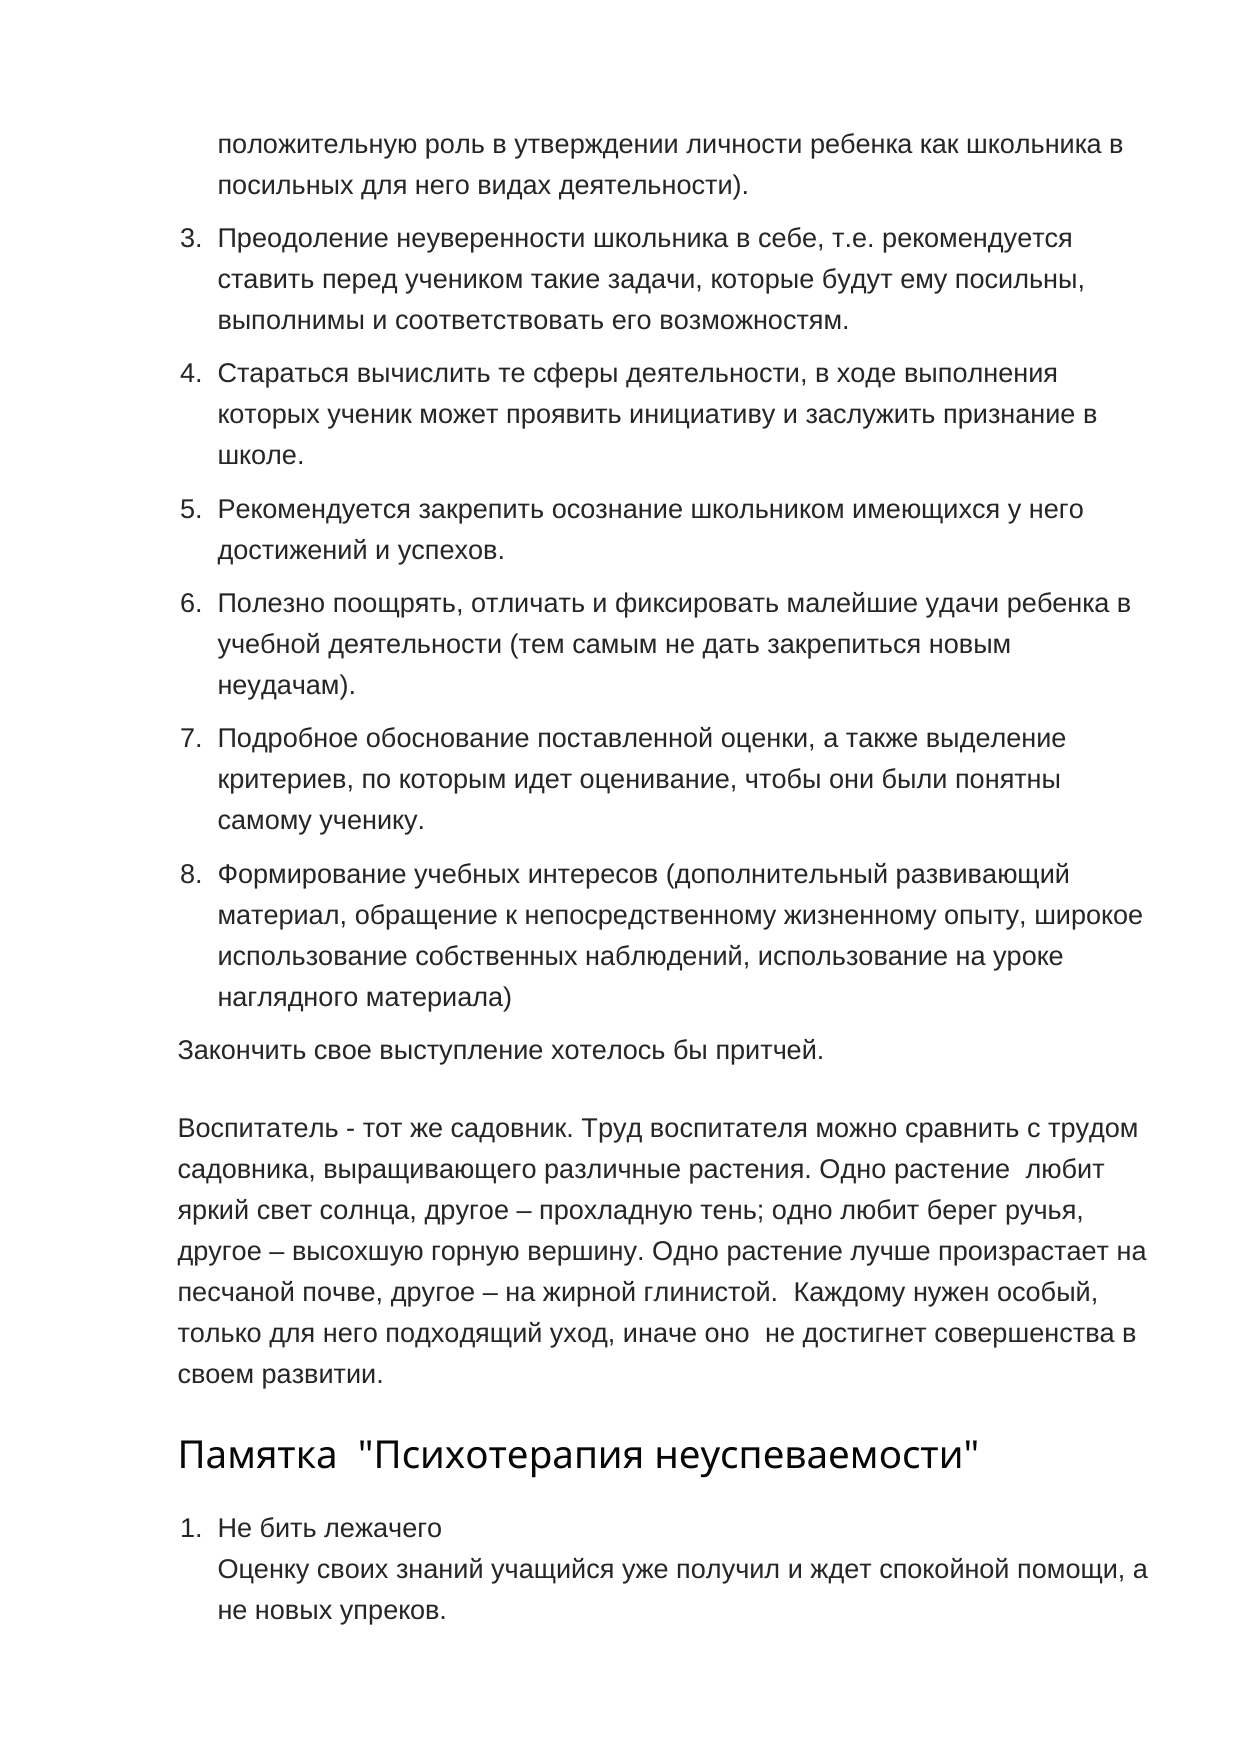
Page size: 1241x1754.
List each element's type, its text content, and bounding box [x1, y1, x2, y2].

list Не бить лежачего Оценку своих знаний учащийся уже получил и ждет спокойной помощи, а не новых упреков. [180, 1503, 1152, 1626]
list Формирование учебных интересов (дополнительный развивающий материал, обращение к непосредственному жизненному опыту, широкое использование собственных наблюдений, использование на уроке наглядного материала) [180, 848, 1152, 1012]
list Рекомендуется закрепить осознание школьником имеющихся у него достижений и успехов. [180, 483, 1152, 565]
list Подробное обоснование поставленной оценки, а также выделение критериев, по которым идет оценивание, чтобы они были понятны самому ученику. [180, 713, 1152, 836]
list Полезно поощрять, отличать и фиксировать малейшие удачи ребенка в учебной деятельности (тем самым не дать закрепиться новым неудачам). [180, 577, 1152, 700]
text Воспитатель - тот же садовник. Труд воспитателя можно сравнить с трудом садовника, выращивающего различные растения. Одно растение любит яркий свет солнца, другое – прохладную тень; одно любит берег ручья, другое – высохшую горную вершину. Одно растение лучше произрастает на песчаной почве, другое – на жирной глинистой. Каждому нужен особый, только для него подходящий уход, иначе оно не достигнет совершенства в своем развитии. [177, 1103, 1152, 1389]
list Стараться вычислить те сферы деятельности, в ходе выполнения которых ученик может проявить инициативу и заслужить признание в школе. [180, 348, 1152, 471]
list Преодоление неуверенности школьника в себе, т.е. рекомендуется ставить перед учеником такие задачи, которые будут ему посильны, выполнимы и соответствовать его возможностям. [180, 212, 1152, 335]
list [180, 118, 1152, 200]
text Закончить свое выступление хотелось бы притчей. [177, 1024, 1152, 1065]
text Памятка "Психотерапия неуспеваемости" [177, 1427, 1152, 1479]
